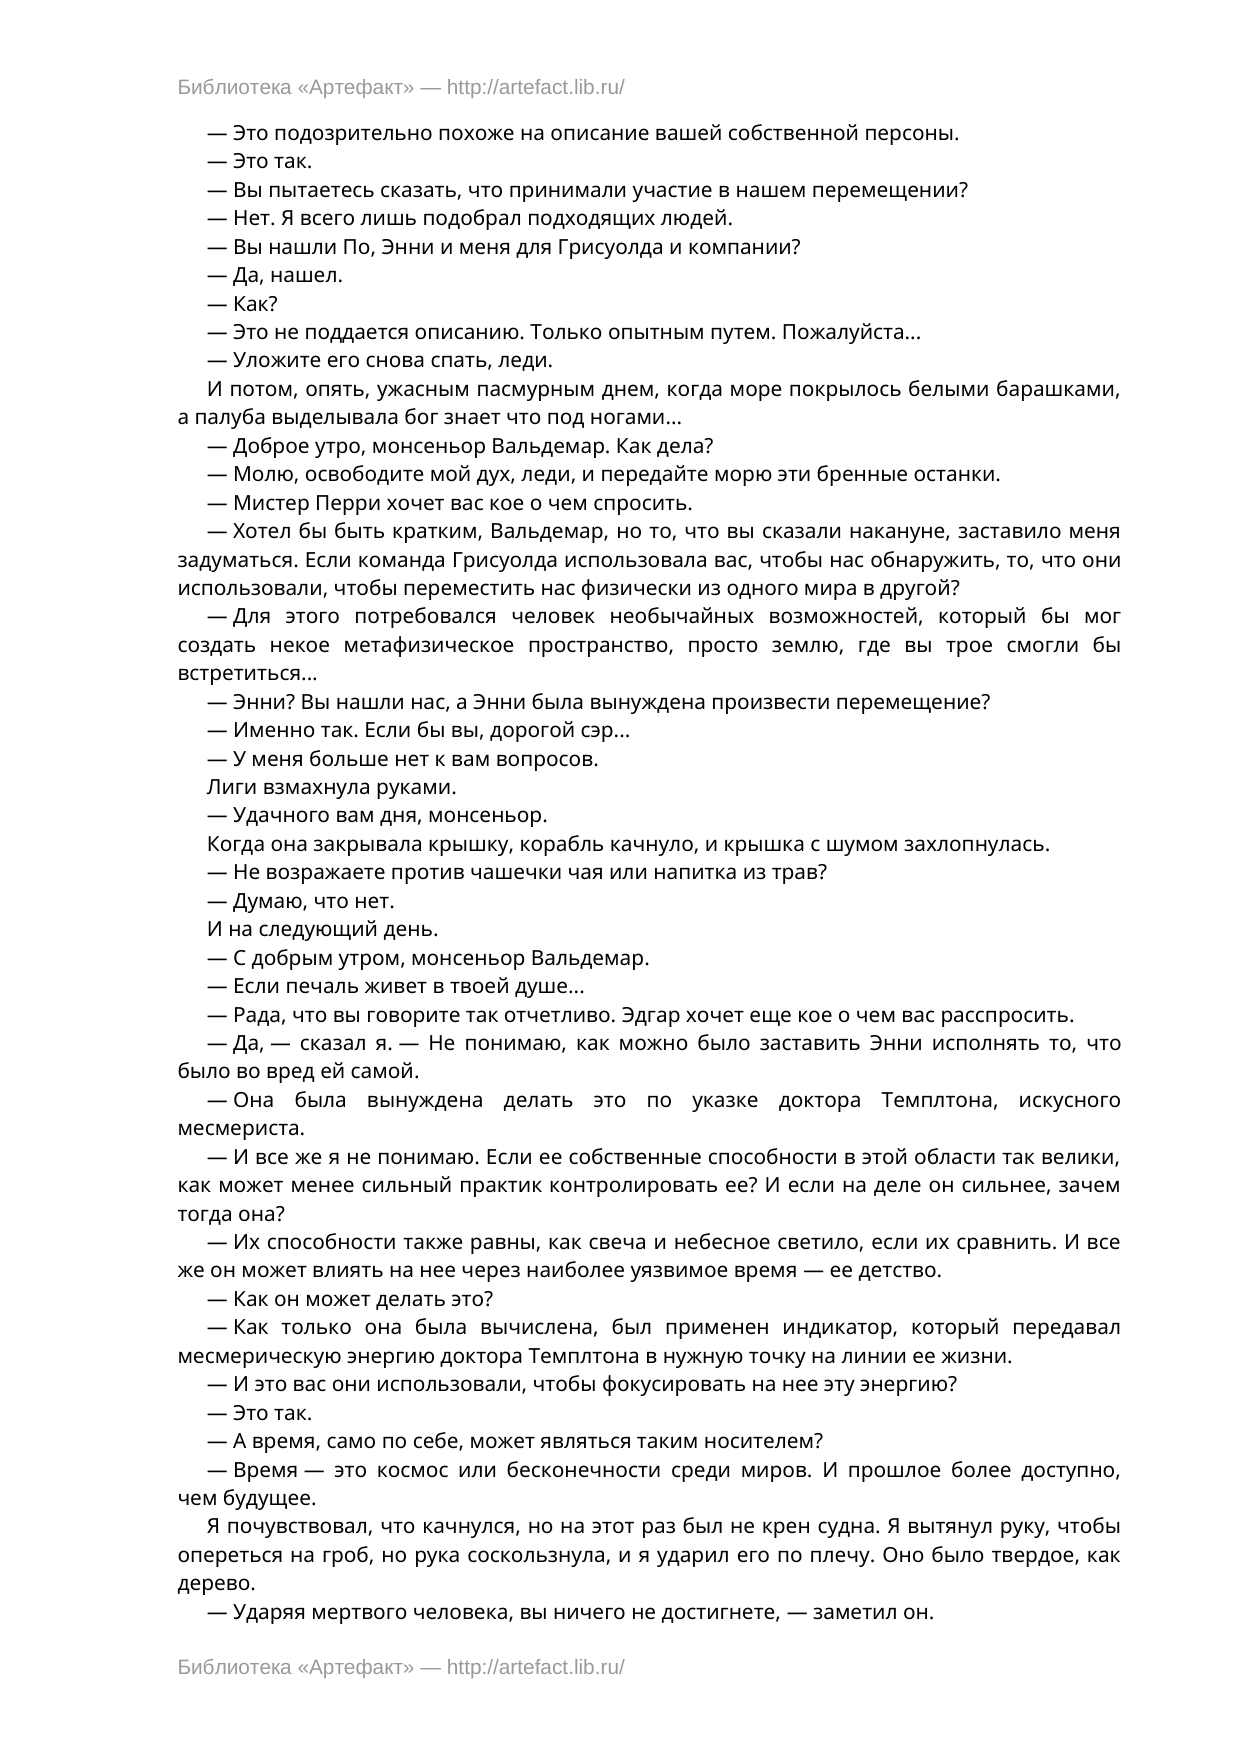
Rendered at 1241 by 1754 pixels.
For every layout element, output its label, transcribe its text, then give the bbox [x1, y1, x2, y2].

text — Ударяя мертвого человека, вы ничего не достигнете, — заметил он. [177, 1597, 1122, 1625]
text — Для этого потребовался человек необычайных возможностей, который бы мог создать некое метафизическое пространство, просто землю, где вы трое смогли бы встретиться... [177, 602, 1122, 687]
text — Вы нашли По, Энни и меня для Грисуолда и компании? [177, 232, 1122, 260]
text — Именно так. Если бы вы, дорогой сэр... [177, 715, 1122, 744]
text — Хотел бы быть кратким, Вальдемар, но то, что вы сказали накануне, заставило меня задуматься. Если команда Грисуолда использовала вас, чтобы нас обнаружить, то, что они использовали, чтобы переместить нас физически из одного мира в другой? [177, 516, 1122, 602]
text — С добрым утром, монсеньор Вальдемар. [177, 943, 1122, 971]
text — Доброе утро, монсеньор Вальдемар. Как дела? [177, 431, 1122, 459]
text — Это так. [177, 147, 1122, 175]
text Я почувствовал, что качнулся, но на этот раз был не крен судна. Я вытянул руку, чтобы опереться на гроб, но рука соскользнула, и я ударил его по плечу. Оно было твердое, как дерево. [177, 1512, 1122, 1597]
text — Вы пытаетесь сказать, что принимали участие в нашем перемещении? [177, 175, 1122, 203]
text И на следующий день. [177, 914, 1122, 943]
text — Не возражаете против чашечки чая или напитка из трав? [177, 857, 1122, 886]
text И потом, опять, ужасным пасмурным днем, когда море покрылось белыми барашками, а палуба выделывала бог знает что под ногами... [177, 374, 1122, 431]
text — Рада, что вы говорите так отчетливо. Эдгар хочет еще кое о чем вас расспросить. [177, 1000, 1122, 1028]
text — Думаю, что нет. [177, 886, 1122, 914]
text — Это подозрительно похоже на описание вашей собственной персоны. [177, 118, 1122, 147]
text — И все же я не понимаю. Если ее собственные способности в этой области так велики, как может менее сильный практик контролировать ее? И если на деле он сильнее, зачем тогда она? [177, 1142, 1122, 1227]
text — Нет. Я всего лишь подобрал подходящих людей. [177, 203, 1122, 232]
text — Их способности также равны, как свеча и небесное светило, если их сравнить. И все же он может влиять на нее через наиболее уязвимое время — ее детство. [177, 1227, 1122, 1284]
text — Это не поддается описанию. Только опытным путем. Пожалуйста... [177, 317, 1122, 346]
text — Да, — сказал я. — Не понимаю, как можно было заставить Энни исполнять то, что было во вред ей самой. [177, 1028, 1122, 1085]
text — Мистер Перри хочет вас кое о чем спросить. [177, 488, 1122, 516]
text — У меня больше нет к вам вопросов. [177, 744, 1122, 772]
text — Как? [177, 289, 1122, 317]
text — Энни? Вы нашли нас, а Энни была вынуждена произвести перемещение? [177, 687, 1122, 715]
text Лиги взмахнула руками. [177, 772, 1122, 801]
text — Уложите его снова спать, леди. [177, 346, 1122, 374]
text — Если печаль живет в твоей душе... [177, 971, 1122, 1000]
text — Время — это космос или бесконечности среди миров. И прошлое более доступно, чем будущее. [177, 1455, 1122, 1512]
text — Да, нашел. [177, 260, 1122, 289]
text — А время, само по себе, может являться таким носителем? [177, 1426, 1122, 1455]
text — Молю, освободите мой дух, леди, и передайте морю эти бренные останки. [177, 459, 1122, 488]
text — Удачного вам дня, монсеньор. [177, 801, 1122, 829]
text — Как только она была вычислена, был применен индикатор, который передавал месмерическую энергию доктора Темплтона в нужную точку на линии ее жизни. [177, 1312, 1122, 1369]
text — И это вас они использовали, чтобы фокусировать на нее эту энергию? [177, 1369, 1122, 1398]
text — Как он может делать это? [177, 1284, 1122, 1312]
text — Она была вынуждена делать это по указке доктора Темплтона, искусного месмериста. [177, 1085, 1122, 1142]
text — Это так. [177, 1398, 1122, 1426]
text Когда она закрывала крышку, корабль качнуло, и крышка с шумом захлопнулась. [177, 829, 1122, 857]
